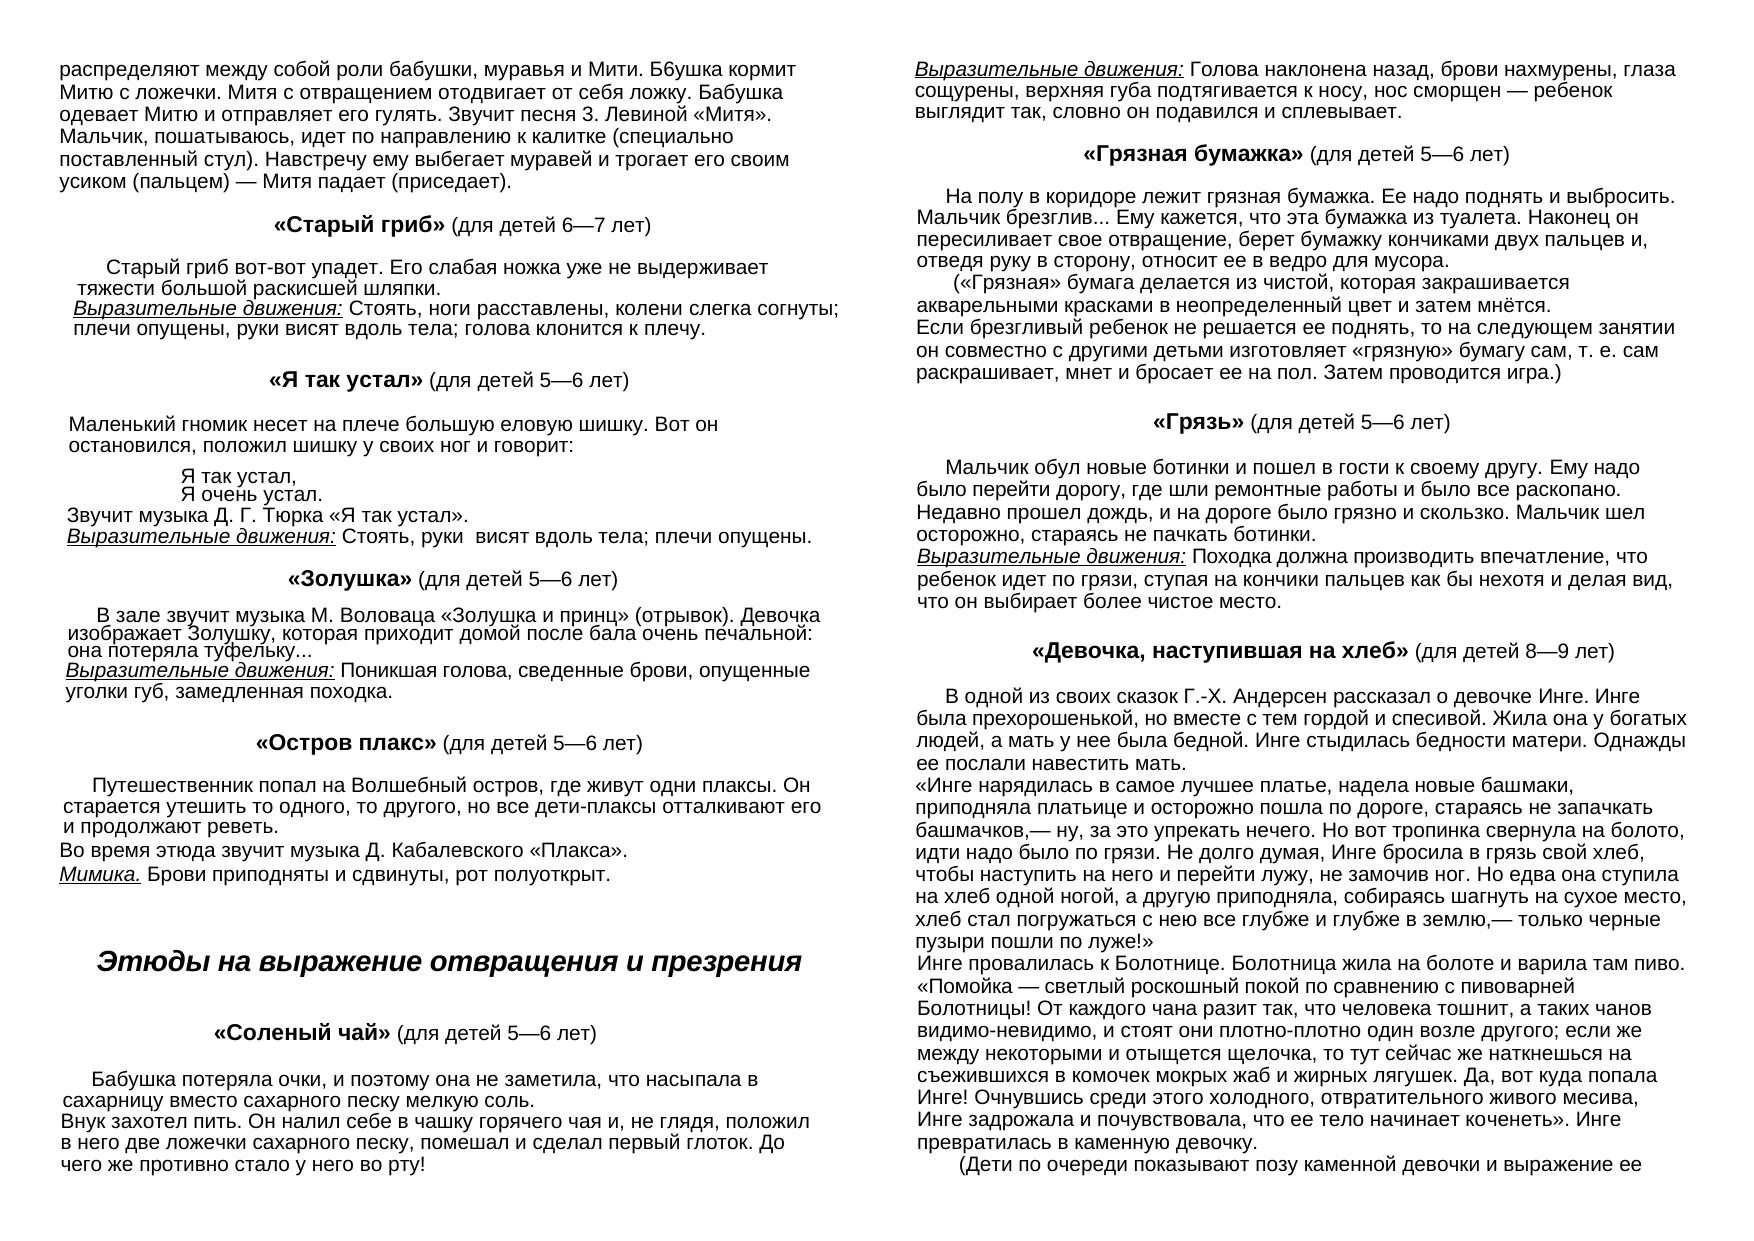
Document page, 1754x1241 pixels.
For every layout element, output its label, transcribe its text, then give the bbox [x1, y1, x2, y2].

text Маленький гномик несет на плече большую еловую шишку. Вот он остановился, положил шишку у своих ног и говорит: [68, 414, 832, 457]
text «Старый гриб» (для детей 6—7 лет) [59, 215, 835, 237]
text Я так устал, [59, 470, 431, 487]
text «Грязь» (для детей 5—6 лет) [914, 408, 1689, 434]
text Во время этюда звучит музыка Д. Кабалевского «Плакса». [59, 838, 839, 862]
text «Грязная бумажка» (для детей 5—6 лет) [914, 144, 1679, 165]
text Старый гриб вот-вот упадет. Его слабая ножка уже не выдерживает тяжести большой раскисшей шляпки. [77, 258, 839, 299]
text Если брезгливый ребенок не решается ее поднять, то на следующем занятии он совместно с другими детьми изготовляет «грязную» бумагу сам, т. е. сам раскрашивает, мнет и бросает ее на пол. Затем проводится игра.) [916, 317, 1690, 384]
text «Девочка, наступившая на хлеб» (для детей 8—9 лет) [952, 637, 1695, 663]
text Мимика. Брови приподняты и сдвинуты, рот полуоткрыт. [59, 862, 839, 886]
text В зале звучит музыка М. Воловаца «Золушка и принц» (отрывок). Девочка изображает Золушку, которая приходит домой после бала очень печальной: она потеряла туфельку... [67, 608, 832, 661]
text «Золушка» (для детей 5—6 лет) [67, 569, 839, 591]
text Путешественник попал на Волшебный остров, где живут одни плаксы. Он старается утешить то одного, то другого, но все дети-плаксы отталкивают его и продолжают реветь. [63, 776, 829, 838]
text Выразительные движения: Походка должна производить впечатление, что ребенок идет по грязи, ступая на кончики пальцев как бы нехотя и делая вид, что он выбирает более чистое место. [917, 546, 1690, 613]
text «Инге нарядилась в самое лучшее платье, надела новые башмаки, приподняла платьице и осторожно пошла по дороге, стараясь не запачкать башмачков,— ну, за это упрекать нечего. Но вот тропинка свернула на болото, идти надо было по грязи. Не долго думая, Инге бросила в грязь свой хлеб, чтобы наступить на него и перейти лужу, не замочив ног. Но едва она ступила на хлеб одной ногой, а другую приподняла, собираясь шагнуть на сухое место, хлеб стал погружаться с нею все глубже и глубже в землю,— только черные пузыри пошли по луже!» [915, 774, 1689, 953]
text Этюды на выражение отвращения и презрения [59, 944, 839, 978]
text Выразительные движения: Голова наклонена назад, брови нахмурены, глаза сощурены, верхняя губа подтягивается к носу, нос сморщен — ребенок выглядит так, словно он подавился и сплевывает. [914, 59, 1679, 123]
text Мальчик обул новые ботинки и пошел в гости к своему другу. Ему надо было перейти дорогу, где шли ремонтные работы и было все раскопано. Недавно прошел дождь, и на дороге было грязно и скользко. Мальчик шел осторожно, стараясь не пачкать ботинки. [916, 457, 1690, 546]
text «Остров плакс» (для детей 5—6 лет) [59, 729, 839, 756]
text Бабушка потеряла очки, и поэтому она не заметила, что насыпала в сахарницу вместо сахарного песку мелкую соль. [62, 1069, 826, 1112]
text Выразительные движения: Стоять, ноги расставлены, колени слегка согнуты; плечи опущены, руки висят вдоль тела; голова клонится к плечу. [73, 299, 839, 339]
text Выразительные движения: Поникшая голова, сведенные брови, опущенные уголки губ, замедленная походка. [65, 661, 830, 703]
text «Я так устал» (для детей 5—6 лет) [59, 366, 839, 392]
text Я очень устал. [59, 487, 431, 505]
text Звучит музыка Д. Г. Тюрка «Я так устал». [67, 505, 839, 527]
text Инге провалилась к Болотнице. Болотница жила на болоте и варила там пиво. «Помойка — светлый роскошный покой по сравнению с пивоварней Болотницы! От каждого чана разит так, что человека тошнит, а таких чанов видимо-невидимо, и стоят они плотно-плотно один возле другого; если же между некоторыми и отыщется щелочка, то тут сейчас же наткнешься на съежившихся в комочек мокрых жаб и жирных лягушек. Да, вот куда попала Инге! Очнувшись среди этого холодного, отвратительного живого месива, Инге задрожала и почувствовала, что ее тело начинает коченеть». Инге превратилась в каменную девочку. [917, 953, 1688, 1153]
text В одной из своих сказок Г.-Х. Андерсен рассказал о девочке Инге. Инге была прехорошенькой, но вместе с тем гордой и спесивой. Жила она у богатых людей, а мать у нее была бедной. Инге стыдилась бедности матери. Однажды ее послали навестить мать. [916, 685, 1689, 774]
text (Дети по очереди показывают позу каменной девочки и выражение ее лица, застывшее в брезгливой гримасе.) [922, 1153, 1695, 1176]
text («Грязная» бумага делается из чистой, которая закрашивается акварельными красками в неопределенный цвет и затем мнётся. [916, 272, 1689, 317]
text «Соленый чай» (для детей 5—6 лет) [59, 1013, 751, 1048]
text На полу в коридоре лежит грязная бумажка. Ее надо поднять и выбросить. Мальчик брезглив... Ему кажется, что эта бумажка из туалета. Наконец он пересиливает свое отвращение, берет бумажку кончиками двух пальцев и, отведя руку в сторону, относит ее в ведро для мусора. [916, 187, 1679, 272]
text Выразительные движения: Стоять, руки висят вдоль тела; плечи опущены. [67, 527, 839, 548]
text Внук захотел пить. Он налил себе в чашку горячего чая и, не глядя, положил в него две ложечки сахарного песку, помешал и сделал первый глоток. До чего же противно стало у него во рту! [60, 1112, 825, 1175]
